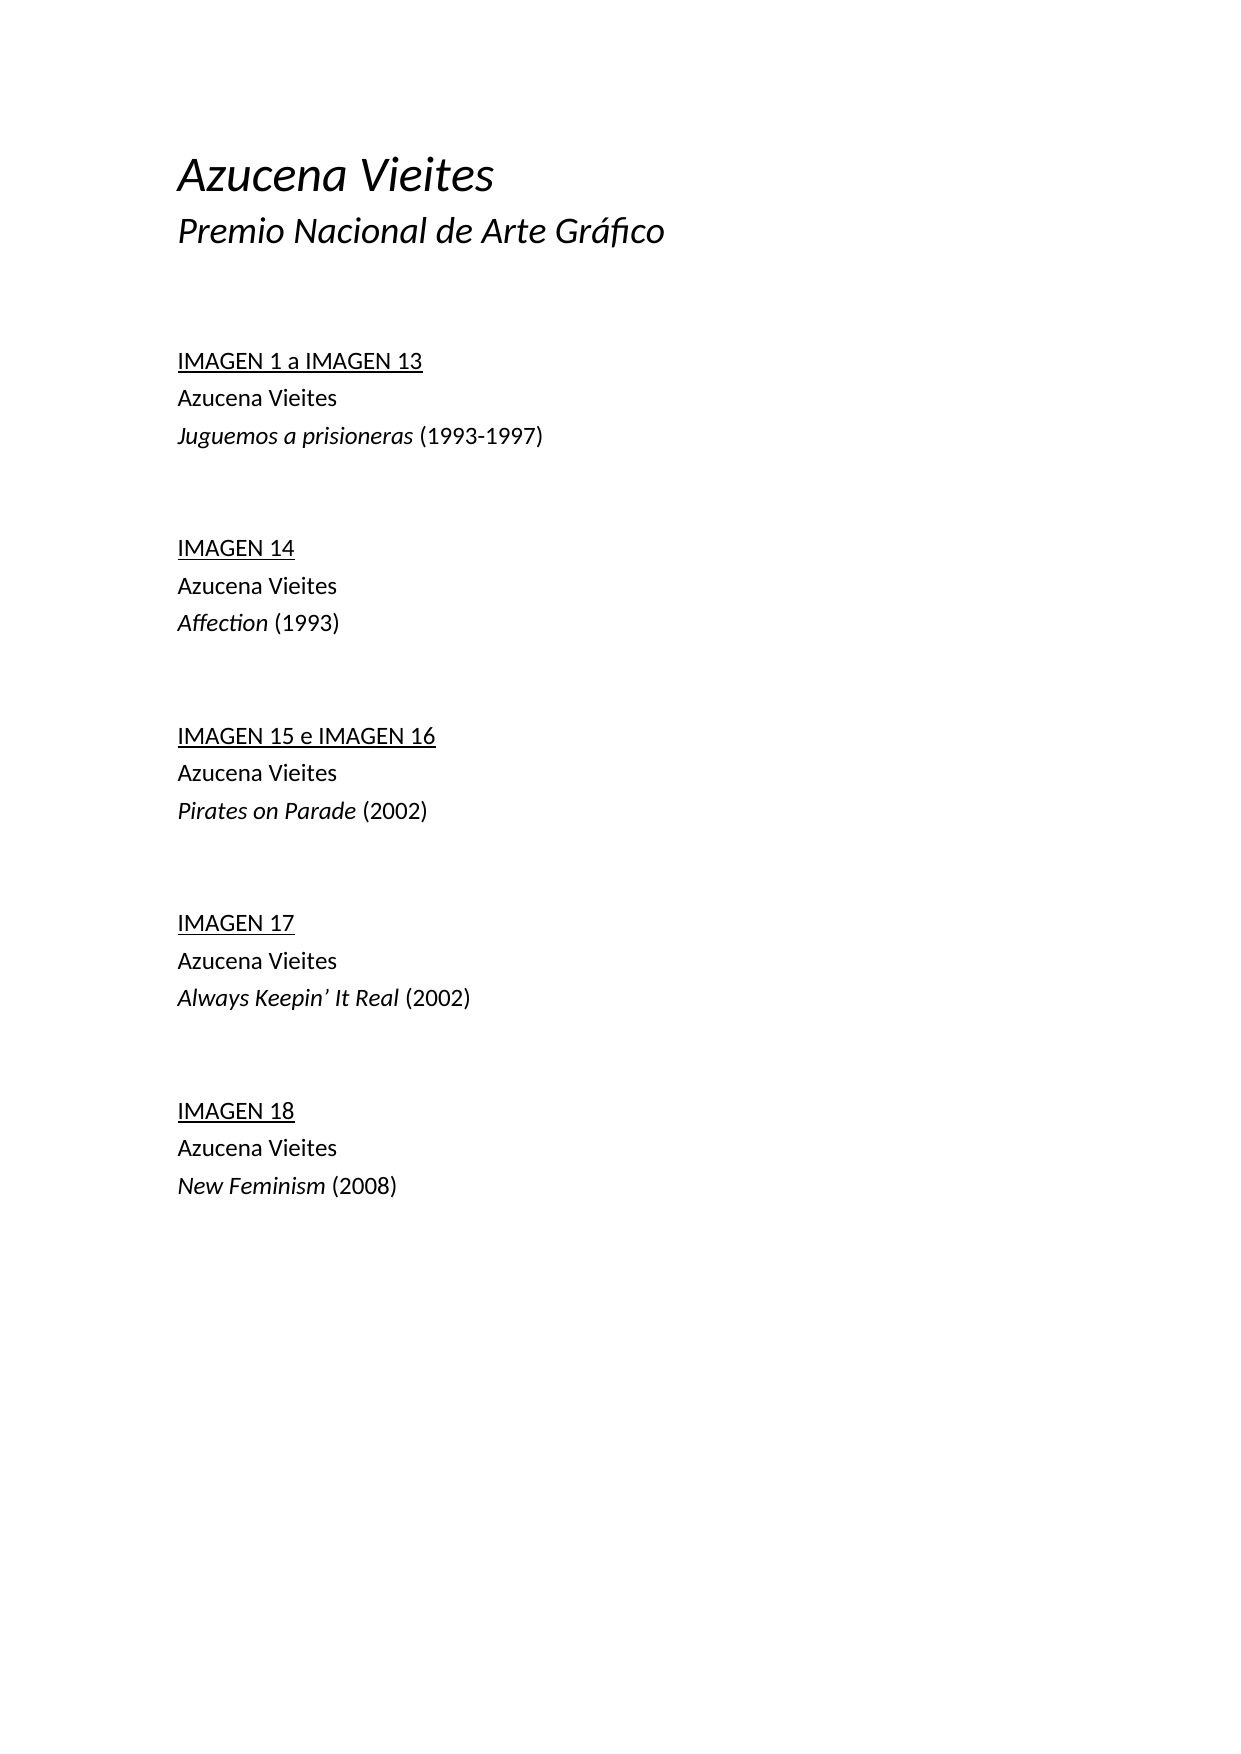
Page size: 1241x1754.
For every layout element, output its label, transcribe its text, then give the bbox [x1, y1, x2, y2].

text New Feminism (2008) [177, 1164, 1063, 1202]
text Always Keepin’ It Real (2002) [177, 977, 1063, 1014]
text Affection (1993) [177, 602, 1063, 639]
text Juguemos a prisioneras (1993-1997) [177, 414, 1063, 452]
text Premio Nacional de Arte Gráfico [177, 212, 1063, 252]
text Azucena Vieites [177, 377, 1063, 414]
text IMAGEN 15 e IMAGEN 16 [177, 714, 1063, 752]
text Azucena Vieites [177, 752, 1063, 789]
text IMAGEN 1 a IMAGEN 13 [177, 339, 1063, 377]
text Pirates on Parade (2002) [177, 789, 1063, 827]
text IMAGEN 14 [177, 527, 1063, 564]
text Azucena Vieites [177, 160, 1063, 200]
text IMAGEN 17 [177, 902, 1063, 939]
text Azucena Vieites [177, 939, 1063, 977]
text IMAGEN 18 [177, 1089, 1063, 1127]
text Azucena Vieites [177, 564, 1063, 602]
text Azucena Vieites [177, 1127, 1063, 1164]
